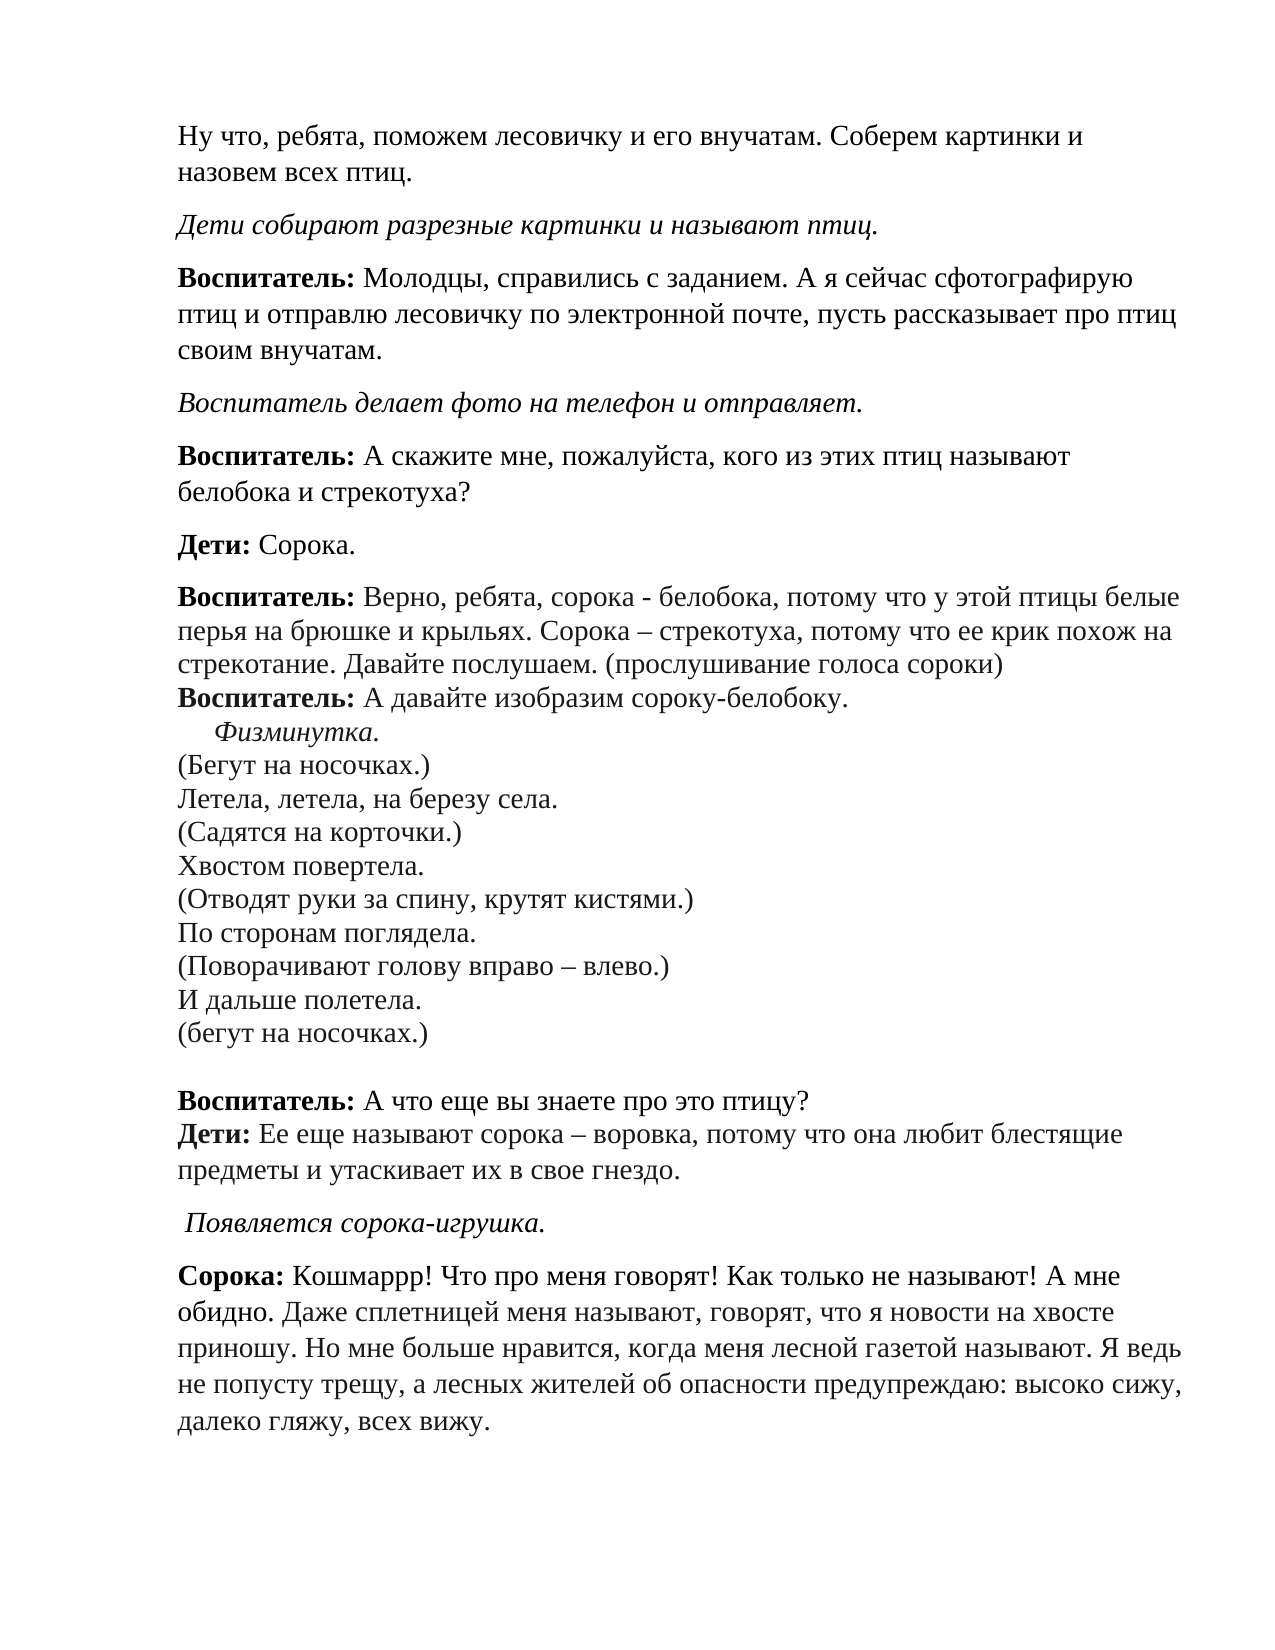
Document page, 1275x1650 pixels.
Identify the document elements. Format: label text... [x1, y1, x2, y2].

text Физминутка. [177, 714, 1186, 747]
text И дальше полетела. [177, 982, 1186, 1016]
text Воспитатель: А давайте изобразим сороку-белобоку. [177, 680, 1186, 714]
text (Отводят руки за спину, крутят кистями.) [177, 881, 1186, 915]
text (Бегут на носочках.) [177, 747, 1186, 781]
text Воспитатель: А что еще вы знаете про это птицу? [177, 1083, 1186, 1116]
text Ну что, ребята, поможем лесовичку и его внучатам. Соберем картинки и назовем всех птиц. [177, 118, 1186, 188]
text Дети: Сорока. [177, 527, 1186, 560]
text По сторонам поглядела. [177, 915, 1186, 948]
text Сорока: Кошмаррр! Что про меня говорят! Как только не называют! А мне обидно. Даже сплетницей меня называют, говорят, что я новости на хвосте приношу. Но мне больше нравится, когда меня лесной газетой называют. Я ведь не попусту трещу, а лесных жителей об опасности предупреждаю: высоко сижу, далеко гляжу, всех вижу. [177, 1258, 1186, 1436]
text Летела, летела, на березу села. [177, 781, 1186, 814]
text Хвостом повертела. [177, 848, 1186, 881]
text (Садятся на корточки.) [177, 814, 1186, 848]
text Воспитатель: А скажите мне, пожалуйста, кого из этих птиц называют белобока и стрекотуха? [177, 438, 1186, 507]
text Воспитатель: Верно, ребята, сорока - белобока, потому что у этой птицы белые перья на брюшке и крыльях. Сорока – стрекотуха, потому что ее крик похож на стрекотание. Давайте послушаем. (прослушивание голоса сороки) [177, 579, 1186, 680]
text Появляется сорока-игрушка. [177, 1205, 1186, 1239]
text Воспитатель: Молодцы, справились с заданием. А я сейчас сфотографирую птиц и отправлю лесовичку по электронной почте, пусть рассказывает про птиц своим внучатам. [177, 260, 1186, 366]
text (Поворачивают голову вправо – влево.) [177, 948, 1186, 982]
text Дети: Ее еще называют сорока – воровка, потому что она любит блестящие предметы и утаскивает их в свое гнездо. [177, 1116, 1186, 1186]
text Дети собирают разрезные картинки и называют птиц. [177, 207, 1186, 241]
text Воспитатель делает фото на телефон и отправляет. [177, 385, 1186, 418]
text (бегут на носочках.) [177, 1016, 1186, 1049]
